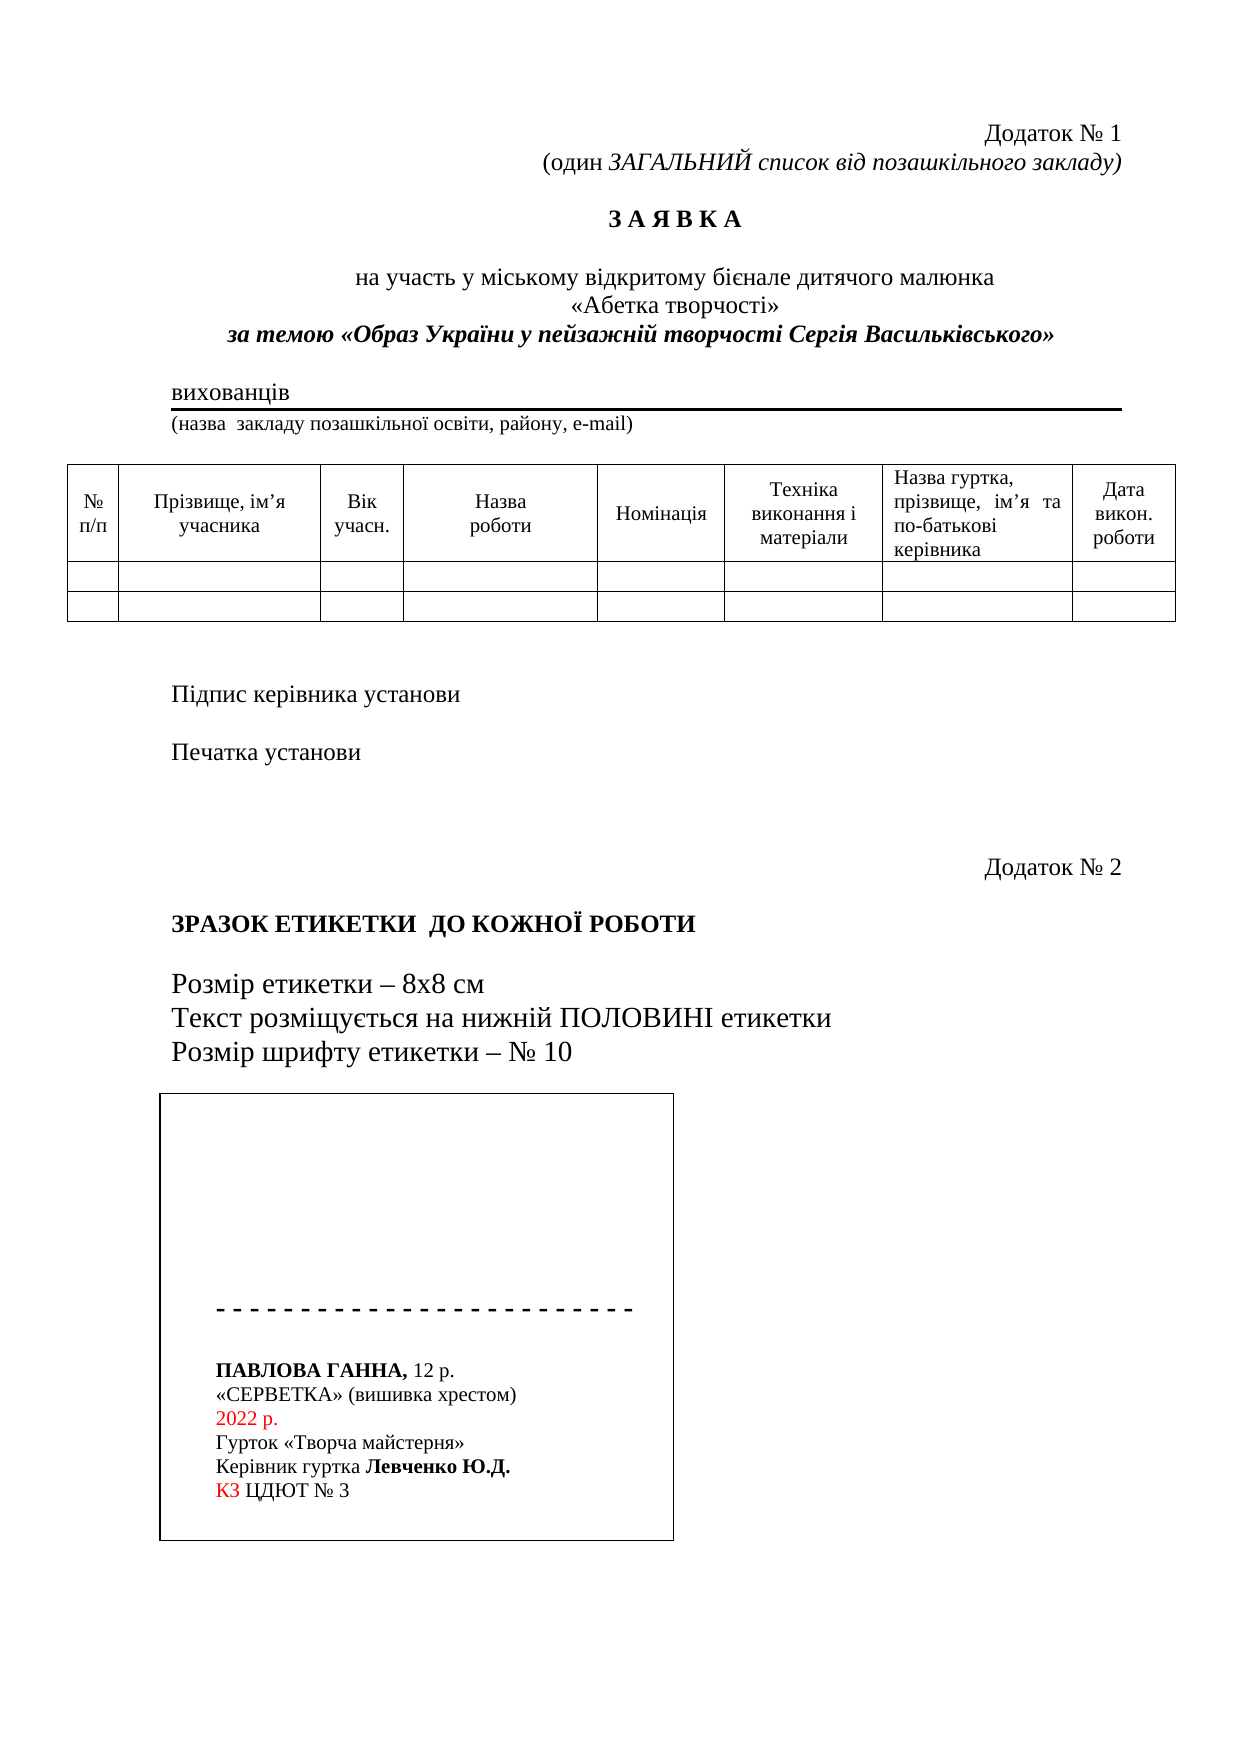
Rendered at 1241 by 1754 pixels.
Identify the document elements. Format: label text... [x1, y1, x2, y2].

text Розмір шрифту етикетки – № 10 [171, 1034, 1122, 1067]
table_cell [725, 592, 882, 621]
text (один ЗАГАЛЬНИЙ список від позашкільного закладу) [171, 147, 1122, 176]
text за темою «Образ України у пейзажній творчості Сергія Васильківського» [171, 319, 1122, 348]
table_cell [725, 562, 882, 591]
table_cell [321, 592, 403, 621]
table_cell [119, 562, 320, 591]
table_cell [404, 562, 597, 591]
text вихованців [171, 377, 1122, 408]
text Текст розміщується на нижній ПОЛОВИНІ етикетки [171, 1000, 1122, 1034]
table_header Техніка виконання і матеріали [725, 465, 882, 561]
text на участь у міському відкритому бієнале дитячого малюнка [171, 262, 1122, 291]
table_header Назва роботи [404, 465, 597, 561]
table_header Вік учасн. [321, 465, 403, 561]
table_header - - - - - - - - - - - - - - - - - - - - - - - - - ПАВЛОВА ГАННА, 12 р. «СЕРВЕТКА» (вишивка хрестом) 2022 р. Гурток «Творча майстерня» Керівник гуртка Левченко Ю.Д. КЗ ЦДЮТ № 3 [161, 1094, 673, 1540]
table_header Номінація [598, 465, 724, 561]
text Підпис керівника установи [171, 679, 1122, 708]
table_cell [119, 592, 320, 621]
table_cell [883, 592, 1072, 621]
table_header № п/п [68, 465, 118, 561]
text Розмір етикетки – 8х8 см [171, 967, 1122, 1000]
table_cell [598, 592, 724, 621]
table_cell [883, 562, 1072, 591]
text Печатка установи [171, 737, 1122, 765]
text «Абетка творчості» [171, 291, 1122, 319]
table_header Прізвище, ім’я учасника [119, 465, 320, 561]
text Додаток № 1 [171, 118, 1122, 147]
table_cell [404, 592, 597, 621]
table_cell [68, 562, 118, 591]
table_cell [321, 562, 403, 591]
table_cell [1073, 562, 1175, 591]
table_header Назва гуртка, прізвище, ім’я та по-батькові керівника [883, 465, 1072, 561]
text (назва закладу позашкільної освіти, району, e-mail) [171, 411, 1122, 435]
table_header Дата викон. роботи [1073, 465, 1175, 561]
text Додаток № 2 [171, 852, 1122, 880]
text З А Я В К А [171, 204, 1122, 233]
table_cell [1073, 592, 1175, 621]
text ЗРАЗОК ЕТИКЕТКИ ДО КОЖНОЇ РОБОТИ [171, 909, 1122, 938]
table_cell [598, 562, 724, 591]
table_cell [68, 592, 118, 621]
